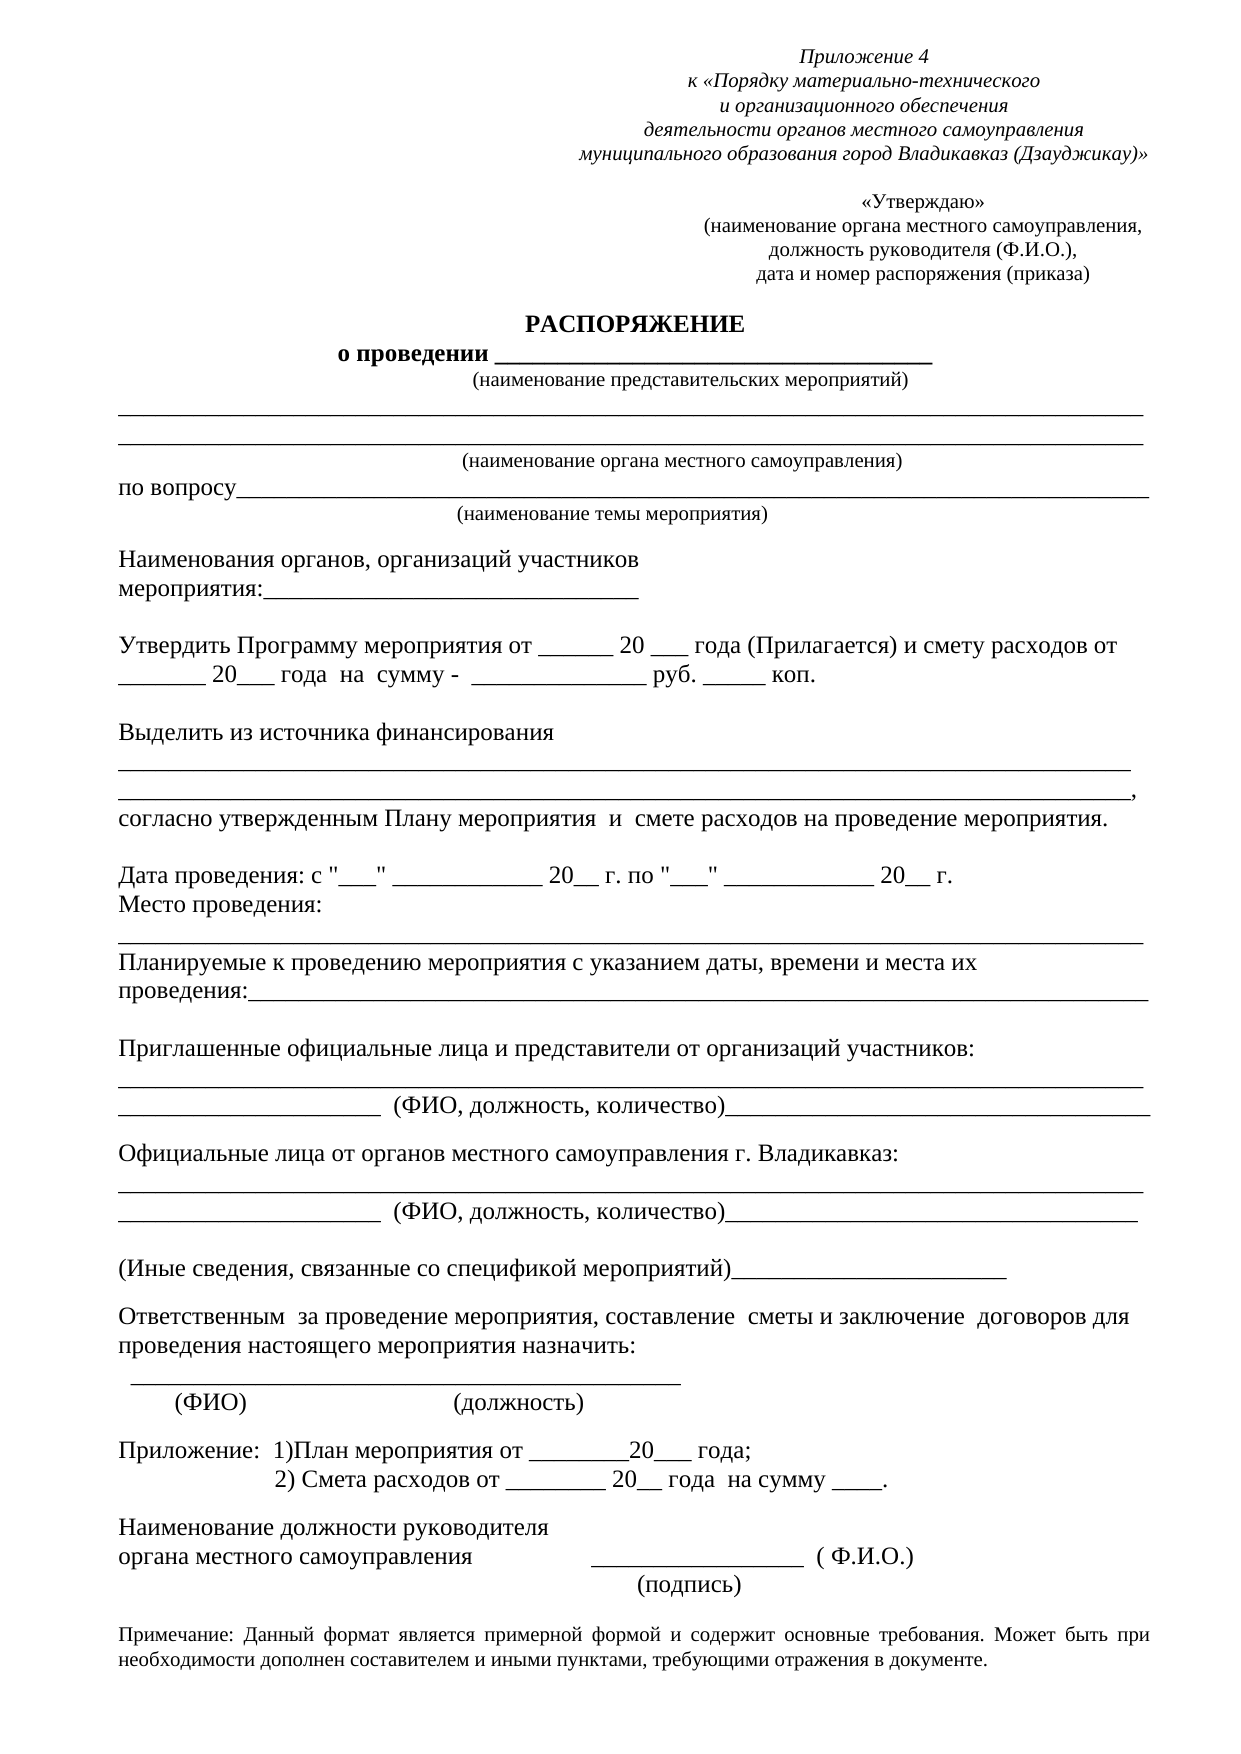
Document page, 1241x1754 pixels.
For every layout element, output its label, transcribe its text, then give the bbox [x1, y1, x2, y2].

text ____________________________________________________________________________________________________________________________________________________________________ [118, 391, 1152, 448]
text о проведении ___________________________________ [118, 338, 1152, 367]
text (Иные сведения, связанные со спецификой мероприятий)______________________ [118, 1253, 1152, 1282]
text __________________________________________________________________________________ [118, 918, 1152, 947]
text __________________________________________________________________________________ [118, 1167, 1152, 1196]
text и организационного обеспечения [576, 92, 1152, 117]
text 2) Смета расходов от ________ 20__ года на сумму ____. [118, 1464, 1152, 1493]
text Дата проведения: с "___" ____________ 20__ г. по "___" ____________ 20__ г. [118, 860, 1152, 889]
text (ФИО) (должность) [118, 1387, 1152, 1416]
text муниципального образования город Владикавказ (Дзауджикау)» [576, 141, 1152, 165]
text (подпись) [118, 1569, 1152, 1598]
text Приложение 4 [576, 44, 1152, 68]
text по вопросу_________________________________________________________________________ [118, 472, 1152, 501]
text «Утверждаю» [694, 189, 1152, 213]
text _____________________ (ФИО, должность, количество)_________________________________ [118, 1196, 1152, 1224]
text дата и номер распоряжения (приказа) [694, 261, 1152, 285]
text к «Порядку материально-технического [576, 68, 1152, 92]
text Наименования органов, организаций участников мероприятия:______________________________ [118, 544, 1152, 602]
text Выделить из источника финансирования _________________________________________________________________________________ [118, 717, 1152, 774]
text деятельности органов местного самоуправления [576, 117, 1152, 141]
text Приглашенные официальные лица и представители от организаций участников: [118, 1033, 1152, 1062]
text _____________________ (ФИО, должность, количество)__________________________________ [118, 1090, 1152, 1119]
text (наименование представительских мероприятий) [118, 367, 1152, 391]
text Планируемые к проведению мероприятия с указанием даты, времени и места их проведения:________________________________________________________________________ [118, 947, 1152, 1004]
text Приложение: 1)План мероприятия от ________20___ года; [118, 1435, 1152, 1464]
text РАСПОРЯЖЕНИЕ [118, 309, 1152, 338]
text Наименование должности руководителя [118, 1512, 1152, 1541]
text _________________________________________________________________________________, согласно утвержденным Плану мероприятия и смете расходов на проведение мероприятия. [118, 774, 1152, 832]
text органа местного самоуправления _________________ ( Ф.И.О.) [118, 1541, 1152, 1569]
text Утвердить Программу мероприятия от ______ 20 ___ года (Прилагается) и смету расходов от _______ 20___ года на сумму - ______________ руб. _____ коп. [118, 630, 1152, 688]
text Место проведения: [118, 889, 1152, 918]
text (наименование органа местного самоуправления) [118, 448, 1152, 472]
text Официальные лица от органов местного самоуправления г. Владикавказ: [118, 1138, 1152, 1167]
text (наименование темы мероприятия) [118, 501, 1152, 525]
text __________________________________________________________________________________ [118, 1062, 1152, 1090]
text должность руководителя (Ф.И.О.), [694, 237, 1152, 261]
text Ответственным за проведение мероприятия, составление сметы и заключение договоров для проведения настоящего мероприятия назначить: [118, 1301, 1152, 1359]
text ____________________________________________ [118, 1359, 1152, 1387]
text Примечание: Данный формат является примерной формой и содержит основные требования. Может быть при необходимости дополнен составителем и иными пунктами, требующими отражения в документе. [118, 1622, 1152, 1671]
text (наименование органа местного самоуправления, [694, 213, 1152, 237]
